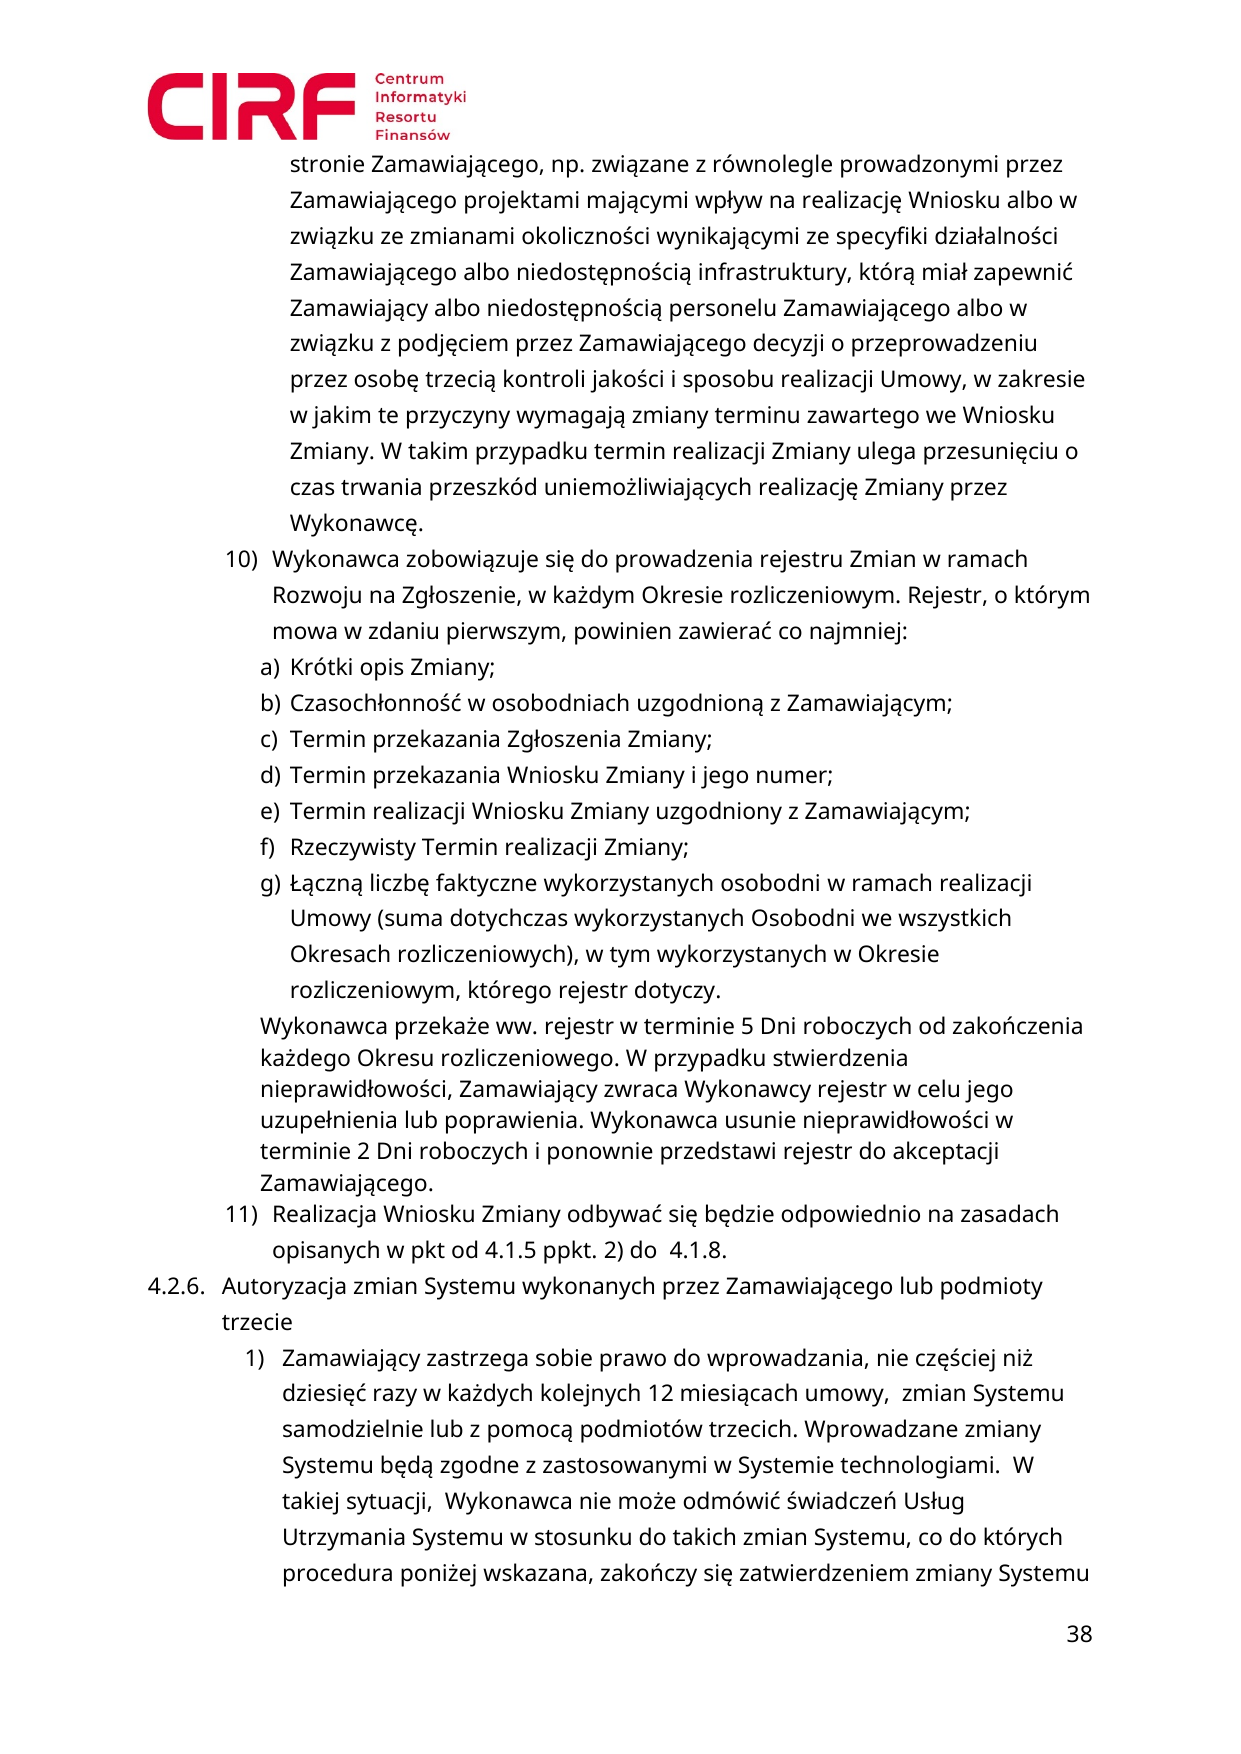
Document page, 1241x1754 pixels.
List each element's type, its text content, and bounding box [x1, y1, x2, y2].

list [260, 148, 1092, 538]
list Termin przekazania Zgłoszenia Zmiany; [260, 723, 1092, 754]
list Rzeczywisty Termin realizacji Zmiany; [260, 831, 1092, 862]
list Krótki opis Zmiany; [260, 651, 1092, 682]
list Termin realizacji Wniosku Zmiany uzgodniony z Zamawiającym; [260, 794, 1092, 826]
list Łączną liczbę faktyczne wykorzystanych osobodni w ramach realizacji Umowy (suma dotychczas wykorzystanych Osobodni we wszystkich Okresach rozliczeniowych), w tym wykorzystanych w Okresie rozliczeniowym, którego rejestr dotyczy. [260, 866, 1092, 1006]
list Autoryzacja zmian Systemu wykonanych przez Zamawiającego lub podmioty trzecie [148, 1269, 1092, 1337]
picture [147, 73, 466, 140]
list Wykonawca zobowiązuje się do prowadzenia rejestru Zmian w ramach Rozwoju na Zgłoszenie, w każdym Okresie rozliczeniowym. Rejestr, o którym mowa w zdaniu pierwszym, powinien zawierać co najmniej: [224, 543, 1092, 646]
list Czasochłonność w osobodniach uzgodnioną z Zamawiającym; [260, 687, 1092, 718]
list Termin przekazania Wniosku Zmiany i jego numer; [260, 759, 1092, 790]
text Wykonawca przekaże ww. rejestr w terminie 5 Dni roboczych od zakończenia każdego Okresu rozliczeniowego. W przypadku stwierdzenia nieprawidłowości, Zamawiający zwraca Wykonawcy rejestr w celu jego uzupełnienia lub poprawienia. Wykonawca usunie nieprawidłowości w terminie 2 Dni roboczych i ponownie przedstawi rejestr do akceptacji Zamawiającego. [260, 1010, 1092, 1198]
list Realizacja Wniosku Zmiany odbywać się będzie odpowiednio na zasadach opisanych w pkt od 4.1.5 ppkt. 2) do 4.1.8. [224, 1198, 1092, 1265]
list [244, 1341, 1092, 1588]
